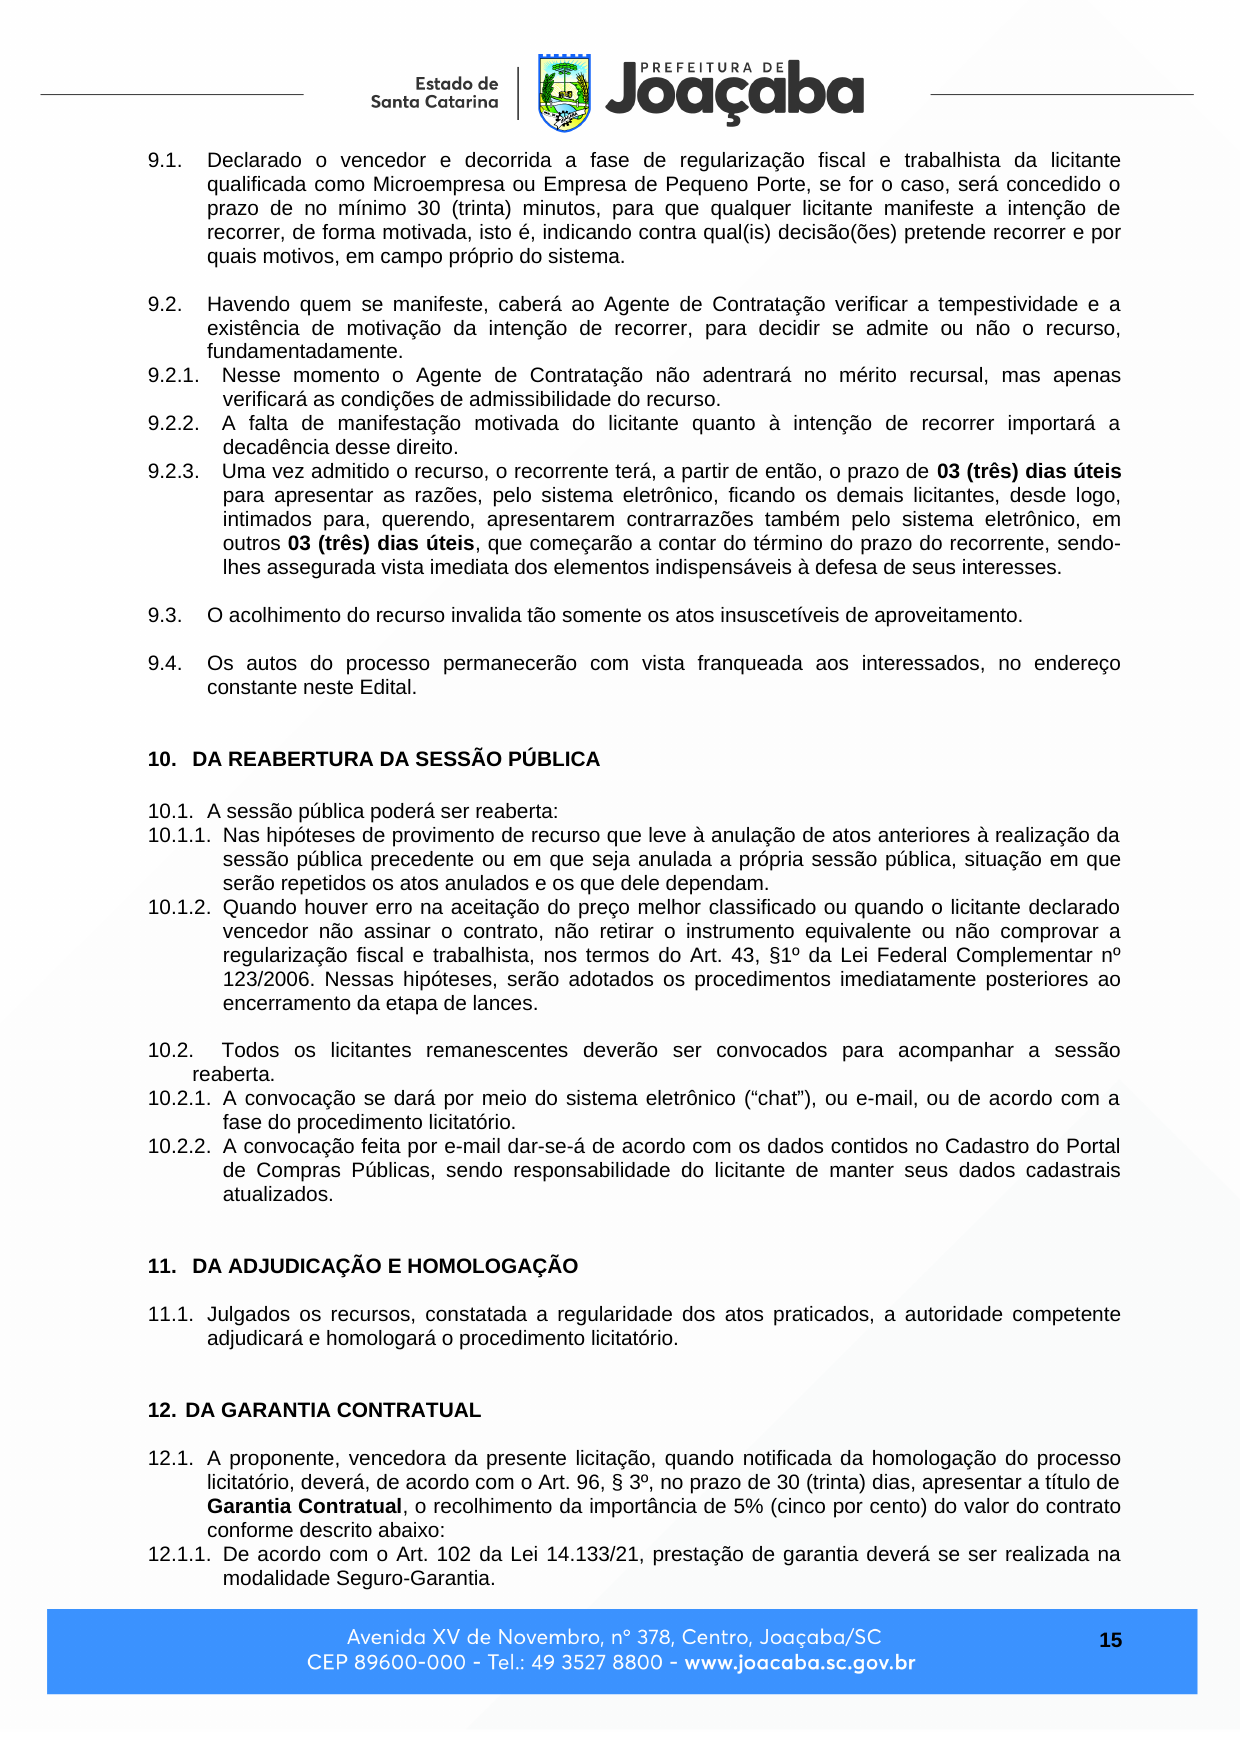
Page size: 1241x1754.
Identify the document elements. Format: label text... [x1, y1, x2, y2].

picture [0, 0, 1240, 1732]
list De acordo com o Art. 102 da Lei 14.133/21, prestação de garantia deverá se ser realizada na modalidade Seguro-Garantia. [148, 1541, 1122, 1589]
list A proponente, vencedora da presente licitação, quando notificada da homologação do processo licitatório, deverá, de acordo com o Art. 96, § 3º, no prazo de 30 (trinta) dias, apresentar a título de Garantia Contratual, o recolhimento da importância de 5% (cinco por cento) do valor do contrato conforme descrito abaixo: [148, 1446, 1122, 1541]
list Nas hipóteses de provimento de recurso que leve à anulação de atos anteriores à realização da sessão pública precedente ou em que seja anulada a própria sessão pública, situação em que serão repetidos os atos anulados e os que dele dependam. [148, 823, 1122, 894]
list DA ADJUDICAÇÃO E HOMOLOGAÇÃO [148, 1254, 1122, 1278]
list Todos os licitantes remanescentes deverão ser convocados para acompanhar a sessão reaberta. [148, 1038, 1122, 1086]
list DA GARANTIA CONTRATUAL [148, 1398, 1122, 1422]
list Os autos do processo permanecerão com vista franqueada aos interessados, no endereço constante neste Edital. [148, 651, 1122, 699]
list A convocação feita por e-mail dar-se-á de acordo com os dados contidos no Cadastro do Portal de Compras Públicas, sendo responsabilidade do licitante de manter seus dados cadastrais atualizados. [148, 1134, 1122, 1206]
list Quando houver erro na aceitação do preço melhor classificado ou quando o licitante declarado vencedor não assinar o contrato, não retirar o instrumento equivalente ou não comprovar a regularização fiscal e trabalhista, nos termos do Art. 43, §1º da Lei Federal Complementar nº 123/2006. Nessas hipóteses, serão adotados os procedimentos imediatamente posteriores ao encerramento da etapa de lances. [148, 894, 1122, 1014]
list O acolhimento do recurso invalida tão somente os atos insuscetíveis de aproveitamento. [148, 603, 1122, 627]
list A convocação se dará por meio do sistema eletrônico (“chat”), ou e-mail, ou de acordo com a fase do procedimento licitatório. [148, 1086, 1122, 1134]
list Havendo quem se manifeste, caberá ao Agente de Contratação verificar a tempestividade e a existência de motivação da intenção de recorrer, para decidir se admite ou não o recurso, fundamentadamente. [148, 291, 1122, 363]
list Nesse momento o Agente de Contratação não adentrará no mérito recursal, mas apenas verificará as condições de admissibilidade do recurso. [148, 363, 1122, 411]
list DA REABERTURA DA SESSÃO PÚBLICA [148, 747, 1122, 771]
list A falta de manifestação motivada do licitante quanto à intenção de recorrer importará a decadência desse direito. [148, 411, 1122, 459]
list Uma vez admitido o recurso, o recorrente terá, a partir de então, o prazo de 03 (três) dias úteis para apresentar as razões, pelo sistema eletrônico, ficando os demais licitantes, desde logo, intimados para, querendo, apresentarem contrarrazões também pelo sistema eletrônico, em outros 03 (três) dias úteis, que começarão a contar do término do prazo do recorrente, sendo-lhes assegurada vista imediata dos elementos indispensáveis à defesa de seus interesses. [148, 459, 1122, 579]
list A sessão pública poderá ser reaberta: [148, 799, 1122, 823]
list Julgados os recursos, constatada a regularidade dos atos praticados, a autoridade competente adjudicará e homologará o procedimento licitatório. [148, 1302, 1122, 1350]
list Declarado o vencedor e decorrida a fase de regularização fiscal e trabalhista da licitante qualificada como Microempresa ou Empresa de Pequeno Porte, se for o caso, será concedido o prazo de no mínimo 30 (trinta) minutos, para que qualquer licitante manifeste a intenção de recorrer, de forma motivada, isto é, indicando contra qual(is) decisão(ões) pretende recorrer e por quais motivos, em campo próprio do sistema. [148, 148, 1122, 267]
